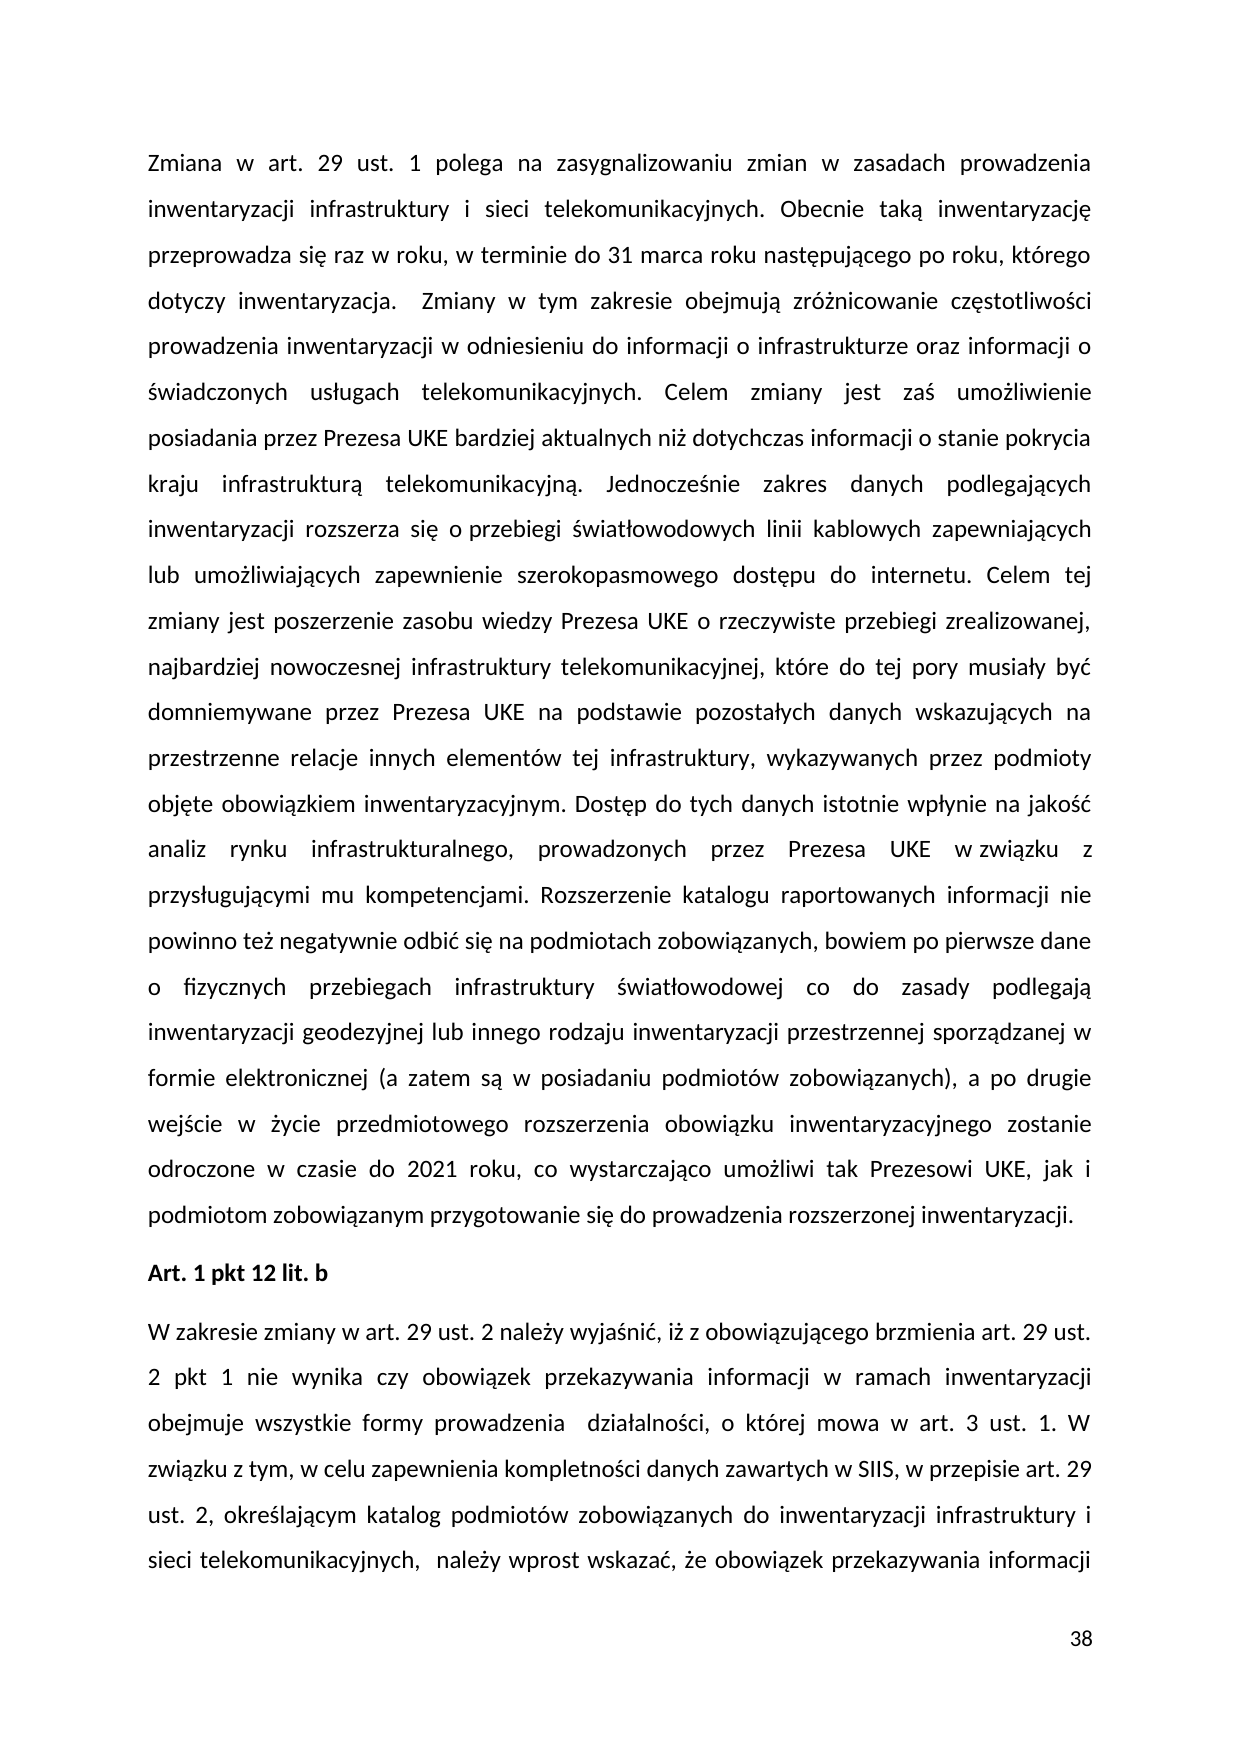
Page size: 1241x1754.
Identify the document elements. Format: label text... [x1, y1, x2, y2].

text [148, 1316, 1093, 1575]
text Art. 1 pkt 12 lit. b [148, 1258, 1093, 1288]
text Zmiana w art. 29 ust. 1 polega na zasygnalizowaniu zmian w zasadach prowadzenia inwentaryzacji infrastruktury i sieci telekomunikacyjnych. Obecnie taką inwentaryzację przeprowadza się raz w roku, w terminie do 31 marca roku następującego po roku, którego dotyczy inwentaryzacja. Zmiany w tym zakresie obejmują zróżnicowanie częstotliwości prowadzenia inwentaryzacji w odniesieniu do informacji o infrastrukturze oraz informacji o świadczonych usługach telekomunikacyjnych. Celem zmiany jest zaś umożliwienie posiadania przez Prezesa UKE bardziej aktualnych niż dotychczas informacji o stanie pokrycia kraju infrastrukturą telekomunikacyjną. Jednocześnie zakres danych podlegających inwentaryzacji rozszerza się o przebiegi światłowodowych linii kablowych zapewniających lub umożliwiających zapewnienie szerokopasmowego dostępu do internetu. Celem tej zmiany jest poszerzenie zasobu wiedzy Prezesa UKE o rzeczywiste przebiegi zrealizowanej, najbardziej nowoczesnej infrastruktury telekomunikacyjnej, które do tej pory musiały być domniemywane przez Prezesa UKE na podstawie pozostałych danych wskazujących na przestrzenne relacje innych elementów tej infrastruktury, wykazywanych przez podmioty objęte obowiązkiem inwentaryzacyjnym. Dostęp do tych danych istotnie wpłynie na jakość analiz rynku infrastrukturalnego, prowadzonych przez Prezesa UKE w związku z przysługującymi mu kompetencjami. Rozszerzenie katalogu raportowanych informacji nie powinno też negatywnie odbić się na podmiotach zobowiązanych, bowiem po pierwsze dane o fizycznych przebiegach infrastruktury światłowodowej co do zasady podlegają inwentaryzacji geodezyjnej lub innego rodzaju inwentaryzacji przestrzennej sporządzanej w formie elektronicznej (a zatem są w posiadaniu podmiotów zobowiązanych), a po drugie wejście w życie przedmiotowego rozszerzenia obowiązku inwentaryzacyjnego zostanie odroczone w czasie do 2021 roku, co wystarczająco umożliwi tak Prezesowi UKE, jak i podmiotom zobowiązanym przygotowanie się do prowadzenia rozszerzonej inwentaryzacji. [148, 148, 1093, 1230]
